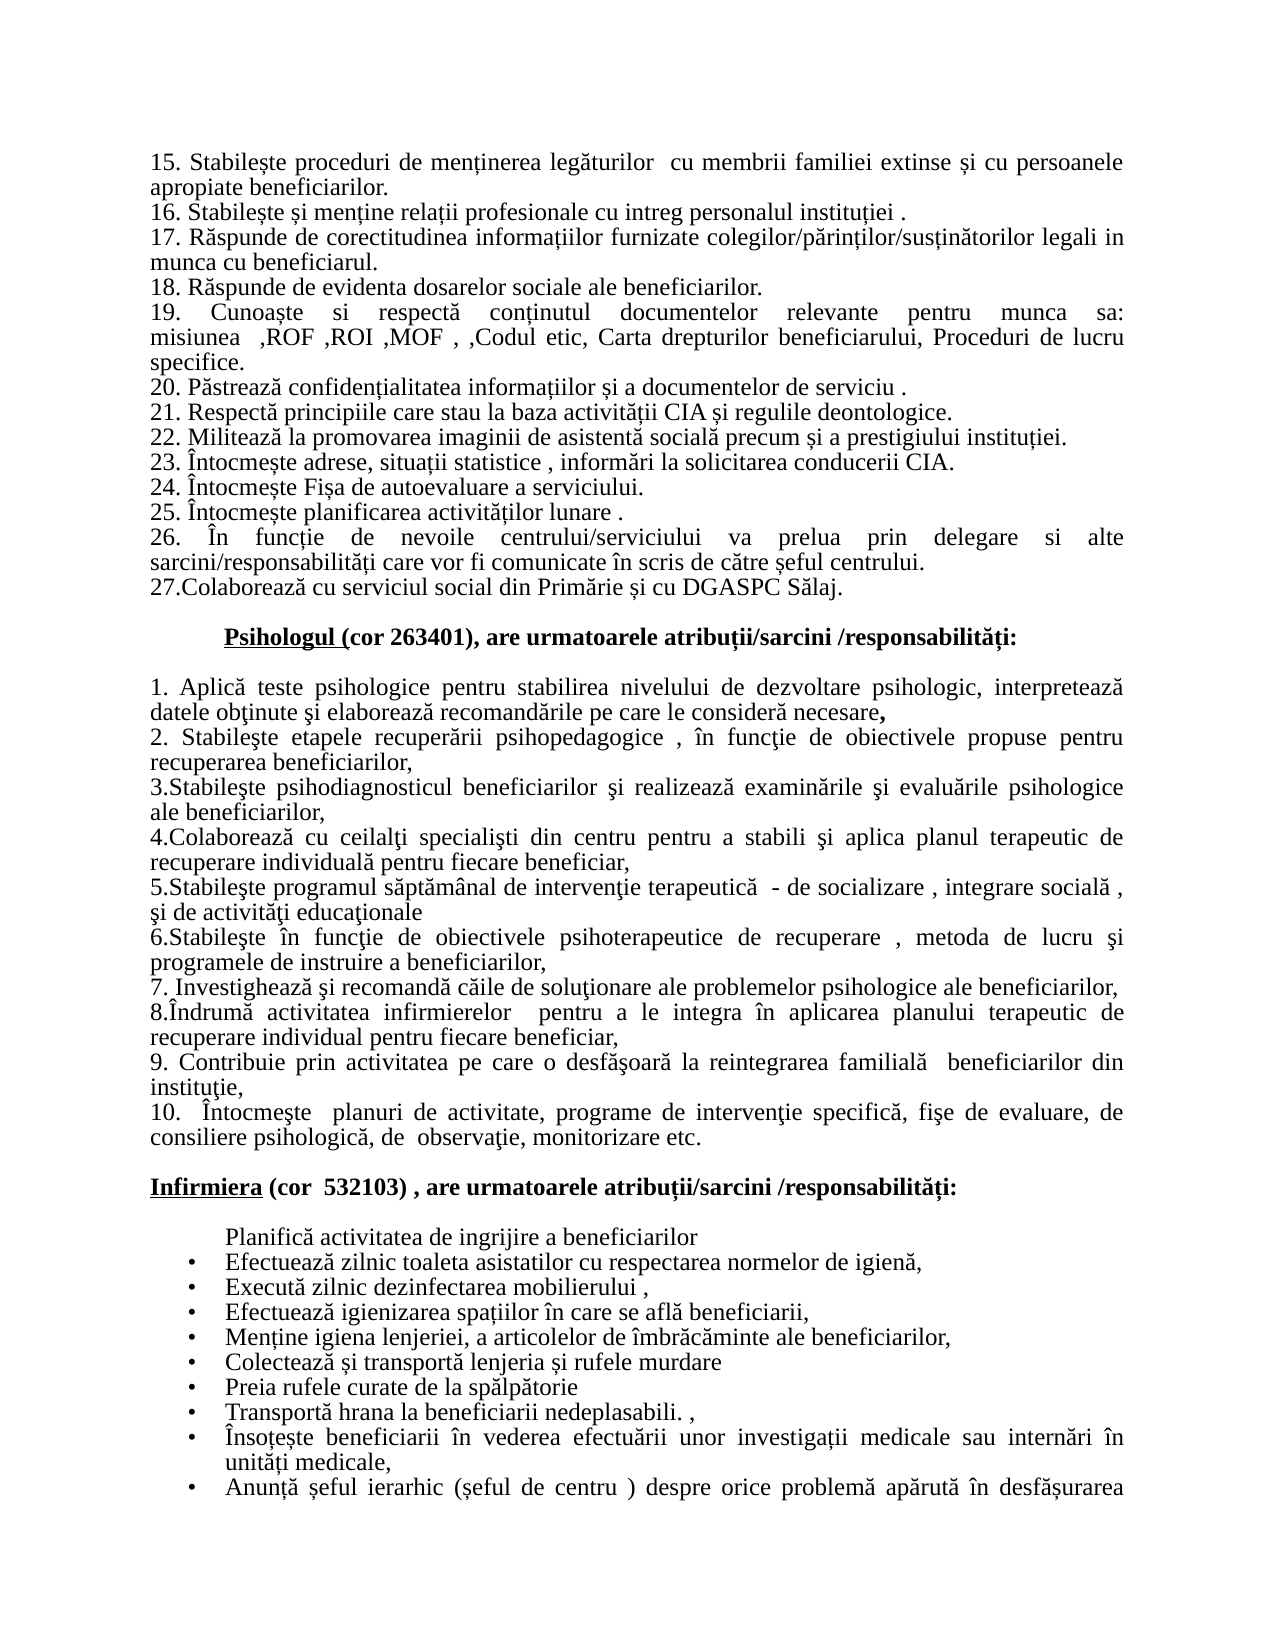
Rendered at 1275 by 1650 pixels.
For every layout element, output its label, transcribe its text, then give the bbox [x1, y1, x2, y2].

text 2. Stabileşte etapele recuperării psihopedagogice , în funcţie de obiectivele propuse pentru recuperarea beneficiarilor, [150, 725, 1125, 775]
text 3.Stabileşte psihodiagnosticul beneficiarilor şi realizează examinările şi evaluările psihologice ale beneficiarilor, [150, 775, 1125, 825]
text 26. În funcție de nevoile centrului/serviciului va prelua prin delegare si alte sarcini/responsabilități care vor fi comunicate în scris de către șeful centrului. [150, 525, 1125, 575]
text 15. Stabilește proceduri de menținerea legăturilor cu membrii familiei extinse și cu persoanele apropiate beneficiarilor. [150, 150, 1125, 200]
text 19. Cunoaște si respectă conținutul documentelor relevante pentru munca sa: misiunea ,ROF ,ROI ,MOF , ,Codul etic, Carta drepturilor beneficiarului, Proceduri de lucru specifice. [150, 300, 1125, 375]
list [187, 1475, 1125, 1500]
text 8.Îndrumă activitatea infirmierelor pentru a le integra în aplicarea planului terapeutic de recuperare individual pentru fiecare beneficiar, [150, 1000, 1125, 1050]
list Efectuează igienizarea spațiilor în care se află beneficiarii, [187, 1300, 1125, 1325]
text 21. Respectă principiile care stau la baza activității CIA și regulile deontologice. [150, 400, 1125, 425]
list Efectuează zilnic toaleta asistatilor cu respectarea normelor de igienă, [187, 1250, 1125, 1275]
text 22. Militează la promovarea imaginii de asistentă socială precum și a prestigiului instituției. [150, 425, 1125, 450]
text Psihologul (cor 263401), are urmatoarele atribuții/sarcini /responsabilități: [150, 625, 1125, 650]
list Transportă hrana la beneficiarii nedeplasabili. , [187, 1400, 1125, 1425]
text Planifică activitatea de ingrijire a beneficiarilor [187, 1225, 1125, 1250]
text 20. Păstrează confidențialitatea informațiilor și a documentelor de serviciu . [150, 375, 1125, 400]
text 24. Întocmește Fișa de autoevaluare a serviciului. [150, 475, 1125, 500]
text 25. Întocmește planificarea activităților lunare . [150, 500, 1125, 525]
text 7. Investighează şi recomandă căile de soluţionare ale problemelor psihologice ale beneficiarilor, [150, 975, 1125, 1000]
text 5.Stabileşte programul săptămânal de intervenţie terapeutică - de socializare , integrare socială , şi de activităţi educaţionale [150, 875, 1125, 925]
text Infirmiera (cor 532103) , are urmatoarele atribuții/sarcini /responsabilități: [150, 1175, 1125, 1200]
text 16. Stabilește și menține relații profesionale cu intreg personalul instituției . [150, 200, 1125, 225]
text 4.Colaborează cu ceilalţi specialişti din centru pentru a stabili şi aplica planul terapeutic de recuperare individuală pentru fiecare beneficiar, [150, 825, 1125, 875]
list Însoțește beneficiarii în vederea efectuării unor investigații medicale sau internări în unități medicale, [187, 1425, 1125, 1475]
text 27.Colaborează cu serviciul social din Primărie și cu DGASPC Sălaj. [150, 575, 1125, 600]
text 6.Stabileşte în funcţie de obiectivele psihoterapeutice de recuperare , metoda de lucru şi programele de instruire a beneficiarilor, [150, 925, 1125, 975]
text 18. Răspunde de evidenta dosarelor sociale ale beneficiarilor. [150, 275, 1125, 300]
list Menține igiena lenjeriei, a articolelor de îmbrăcăminte ale beneficiarilor, [187, 1325, 1125, 1350]
text 10. Întocmeşte planuri de activitate, programe de intervenţie specifică, fişe de evaluare, de consiliere psihologică, de observaţie, monitorizare etc. [150, 1100, 1125, 1150]
text 23. Întocmește adrese, situații statistice , informări la solicitarea conducerii CIA. [150, 450, 1125, 475]
text 9. Contribuie prin activitatea pe care o desfăşoară la reintegrarea familială beneficiarilor din instituţie, [150, 1050, 1125, 1100]
list Colectează și transportă lenjeria și rufele murdare [187, 1350, 1125, 1375]
text 17. Răspunde de corectitudinea informațiilor furnizate colegilor/părinților/susținătorilor legali in munca cu beneficiarul. [150, 225, 1125, 275]
list Preia rufele curate de la spălpătorie [187, 1375, 1125, 1400]
list Execută zilnic dezinfectarea mobilierului , [187, 1275, 1125, 1300]
text 1. Aplică teste psihologice pentru stabilirea nivelului de dezvoltare psihologic, interpretează datele obţinute şi elaborează recomandările pe care le consideră necesare, [150, 675, 1125, 725]
